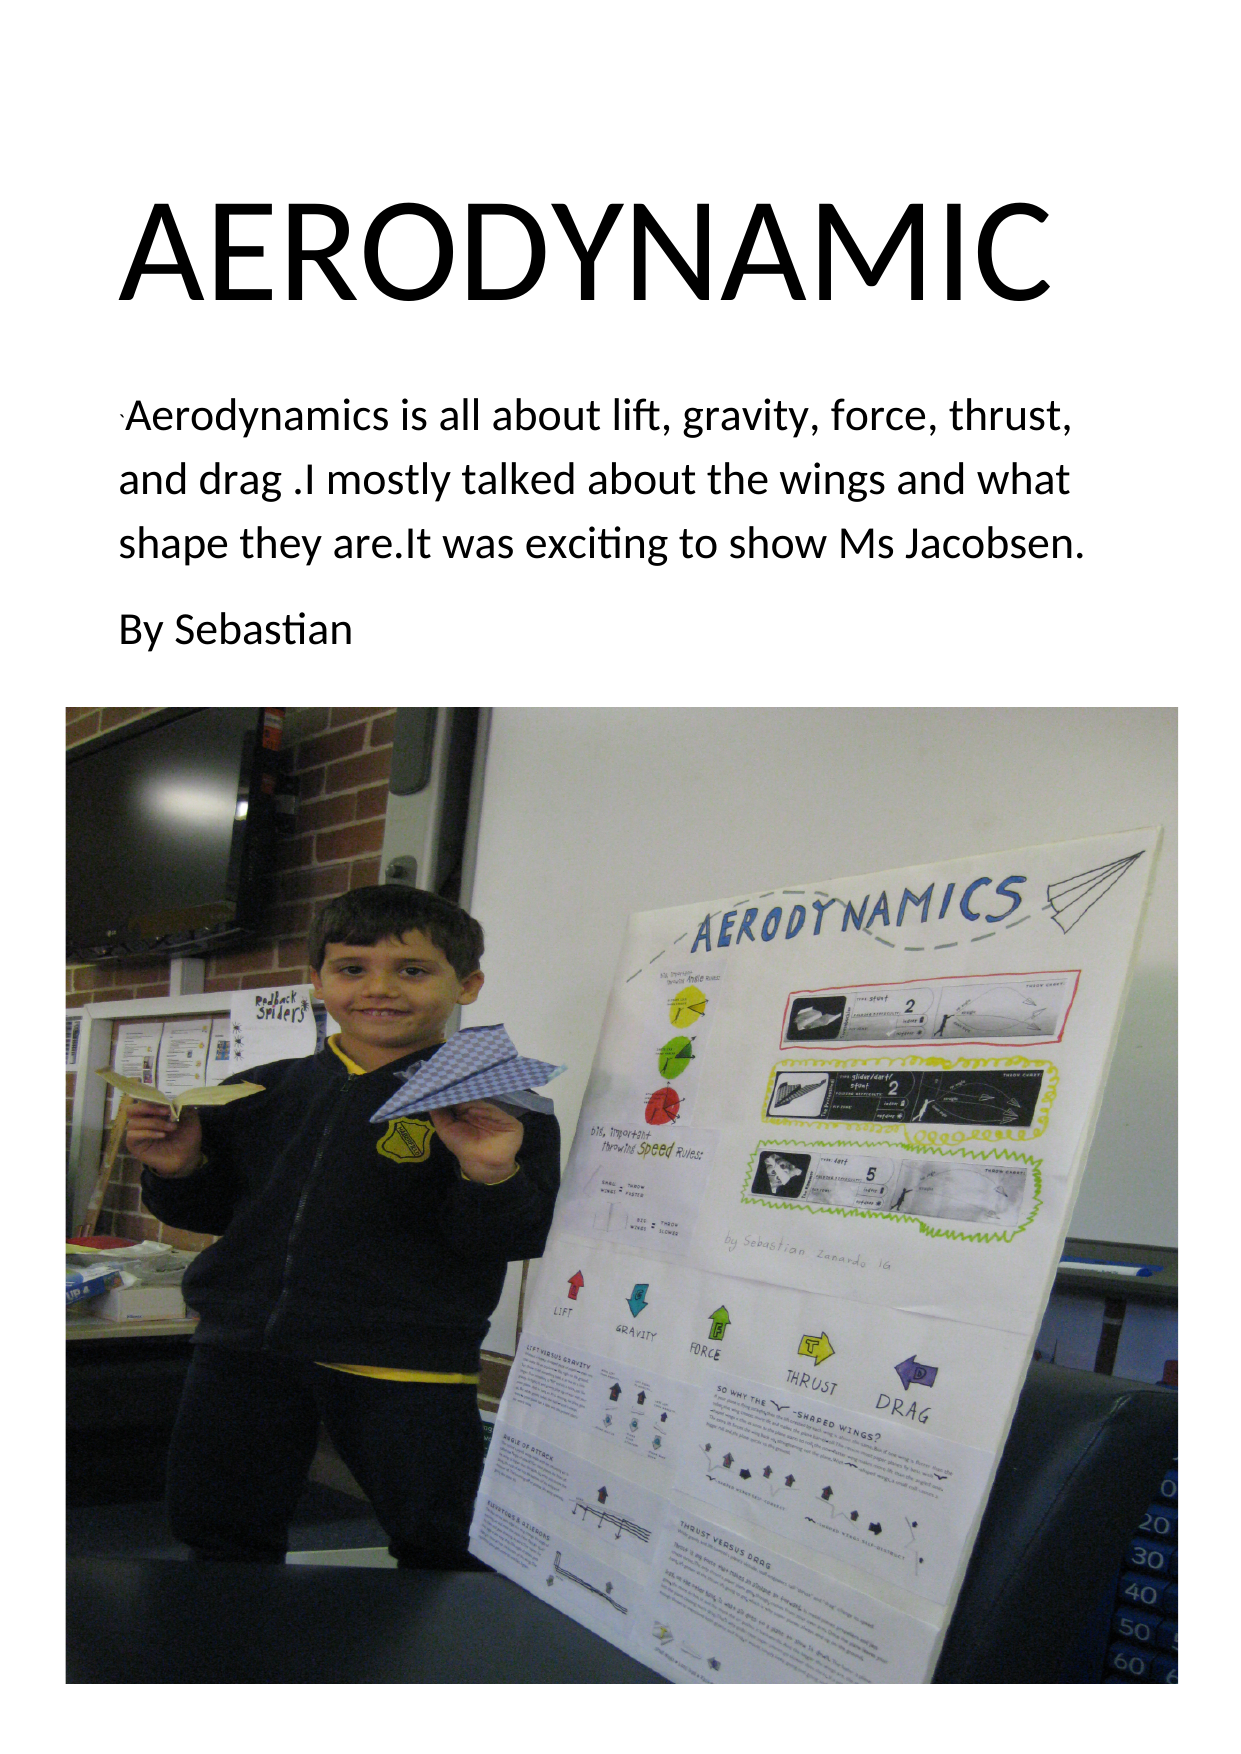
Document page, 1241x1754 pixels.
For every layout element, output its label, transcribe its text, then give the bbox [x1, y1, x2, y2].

text AERODYNAMIC [118, 154, 1122, 338]
text By Sebastian [118, 599, 1122, 656]
text `Aerodynamics is all about lift, gravity, force, thrust, and drag .I mostly talked about the wings and what shape they are.It was exciting to show Ms Jacobsen. [118, 386, 1122, 570]
picture [65, 707, 1179, 1683]
